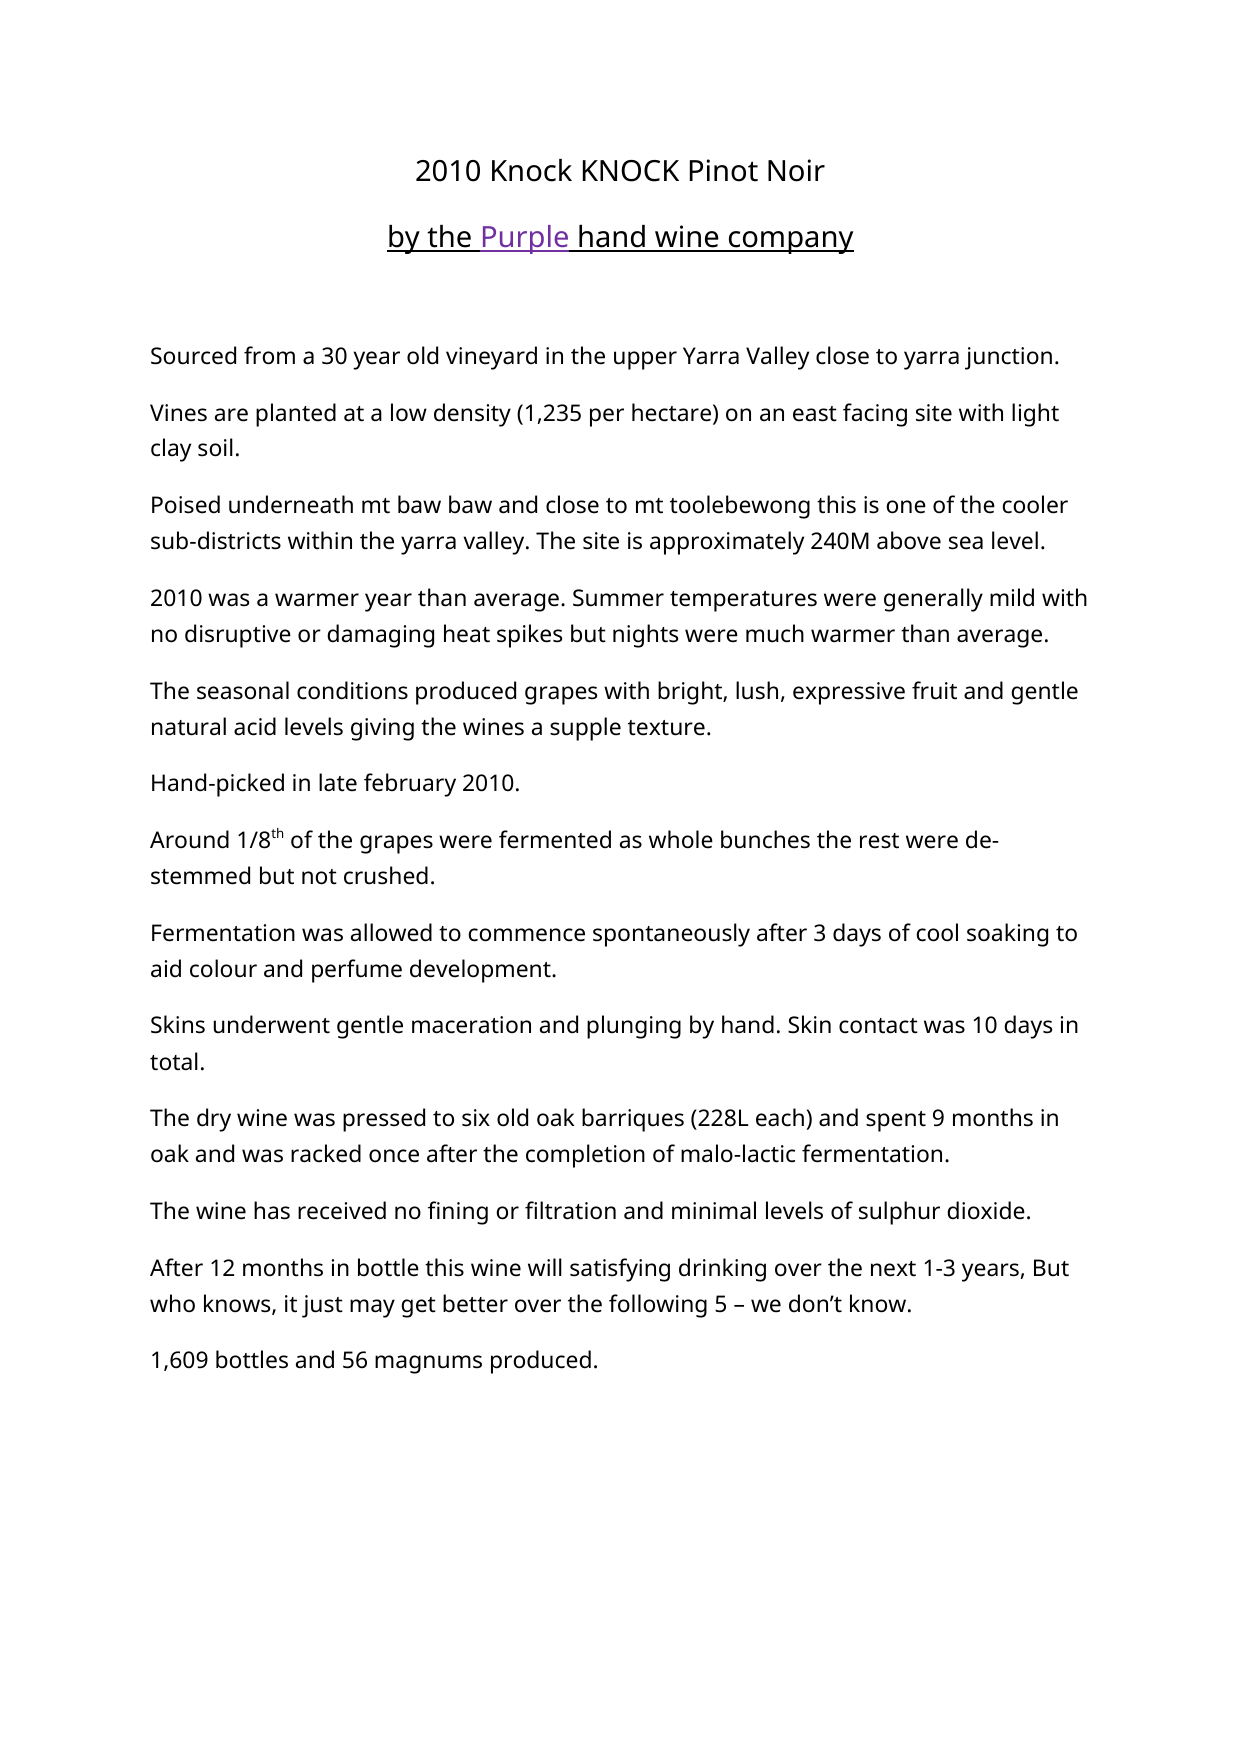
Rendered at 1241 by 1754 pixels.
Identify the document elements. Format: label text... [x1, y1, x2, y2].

text The wine has received no fining or filtration and minimal levels of sulphur dioxide. [150, 1195, 1090, 1226]
text Vines are planted at a low density (1,235 per hectare) on an east facing site with light clay soil. [150, 396, 1090, 464]
text Fermentation was allowed to commence spontaneously after 3 days of cool soaking to aid colour and perfume development. [150, 917, 1090, 984]
text The dry wine was pressed to six old oak barriques (228L each) and spent 9 months in oak and was racked once after the completion of malo-lactic fermentation. [150, 1102, 1090, 1169]
text 2010 Knock KNOCK Pinot Noir [150, 150, 1090, 190]
text Poised underneath mt baw baw and close to mt toolebewong this is one of the cooler sub-districts within the yarra valley. The site is approximately 240M above sea level. [150, 489, 1090, 556]
text by the Purple hand wine company [150, 216, 1090, 256]
text Skins underwent gentle maceration and plunging by hand. Skin contact was 10 days in total. [150, 1009, 1090, 1077]
text 1,609 bottles and 56 magnums produced. [150, 1344, 1090, 1376]
text After 12 months in bottle this wine will satisfying drinking over the next 1-3 years, But who knows, it just may get better over the following 5 – we don’t know. [150, 1252, 1090, 1319]
text 2010 was a warmer year than average. Summer temperatures were generally mild with no disruptive or damaging heat spikes but nights were much warmer than average. [150, 582, 1090, 649]
text Hand-picked in late february 2010. [150, 767, 1090, 798]
text Sourced from a 30 year old vineyard in the upper Yarra Valley close to yarra junction. [150, 340, 1090, 371]
text Around 1/8th of the grapes were fermented as whole bunches the rest were de-stemmed but not crushed. [150, 824, 1090, 891]
text The seasonal conditions produced grapes with bright, lush, expressive fruit and gentle natural acid levels giving the wines a supple texture. [150, 674, 1090, 742]
